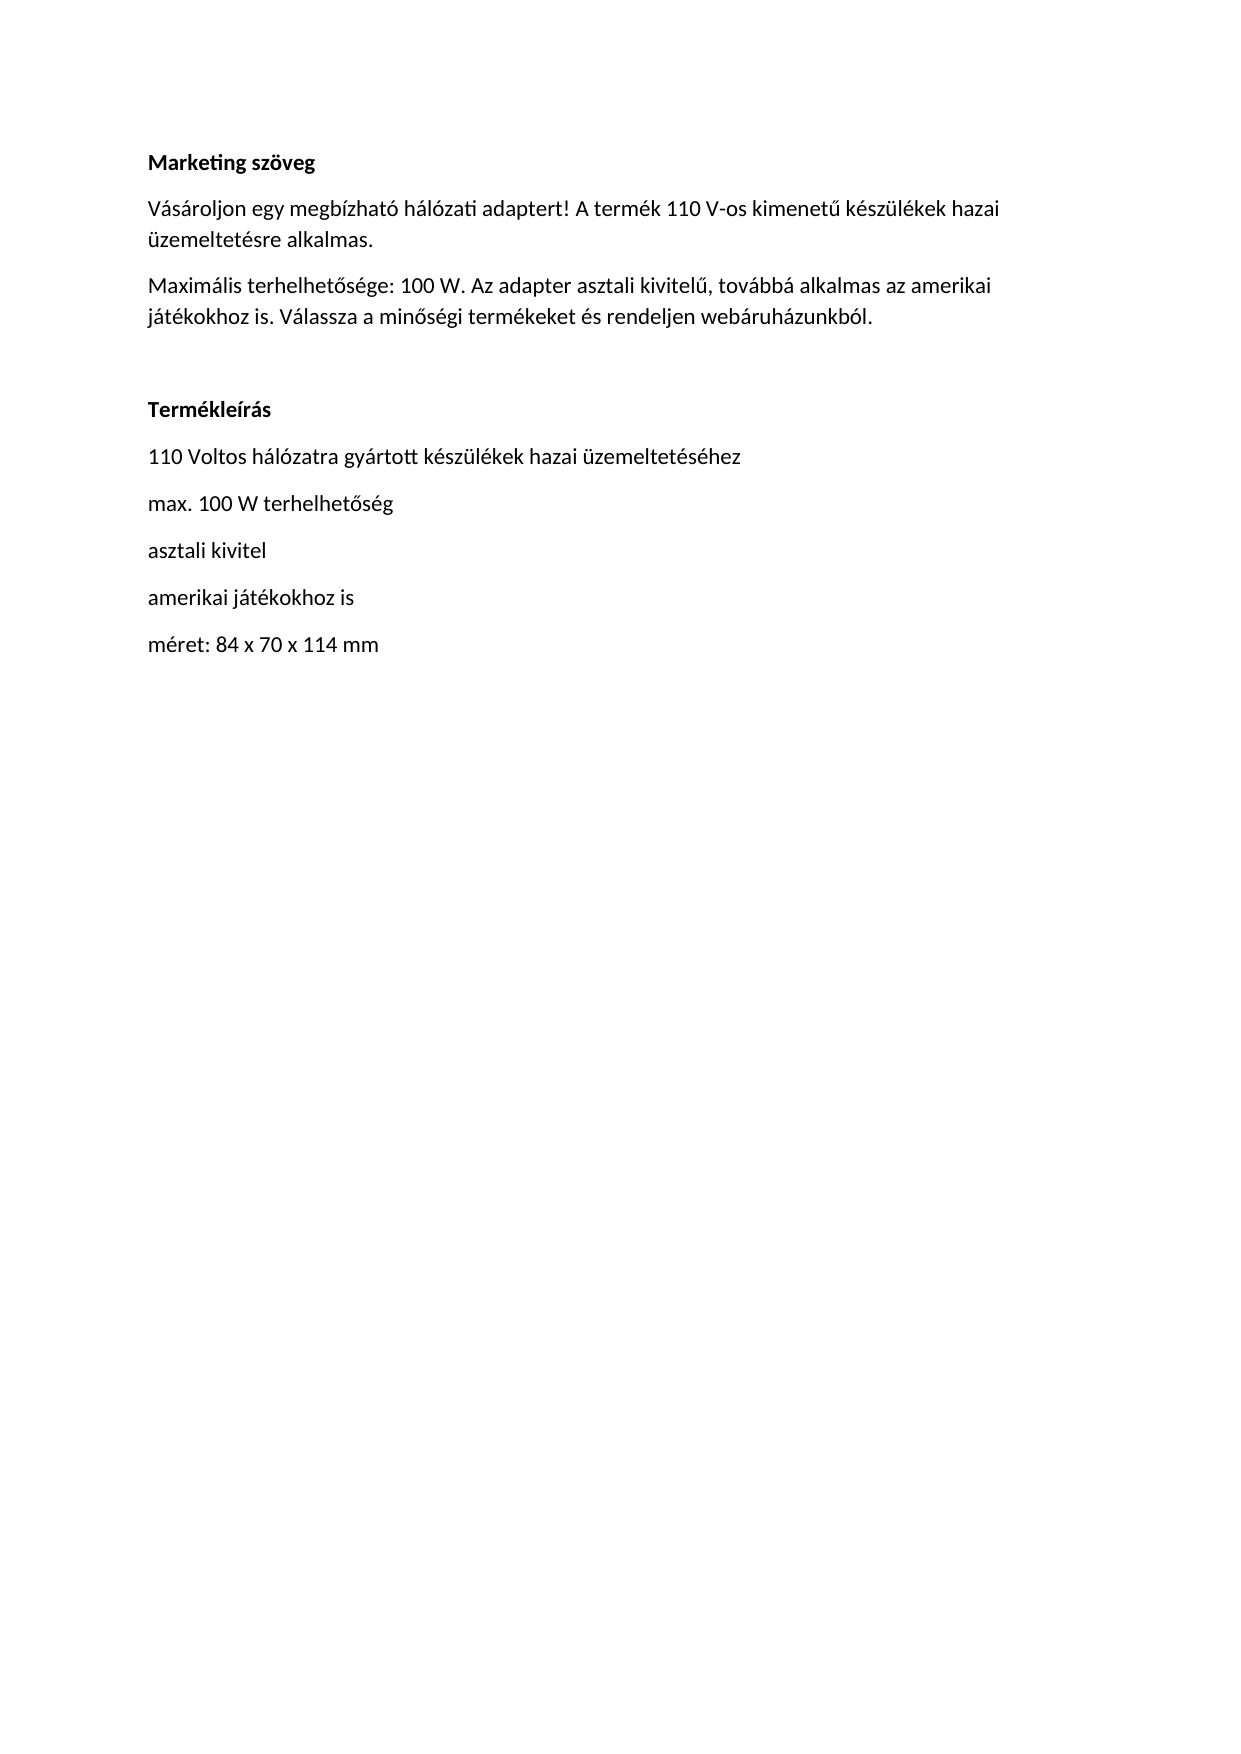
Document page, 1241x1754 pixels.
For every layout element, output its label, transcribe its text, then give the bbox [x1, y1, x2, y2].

text asztali kivitel [148, 536, 1093, 564]
text Vásároljon egy megbízható hálózati adaptert! A termék 110 V-os kimenetű készülékek hazai üzemeltetésre alkalmas. [148, 194, 1093, 253]
text max. 100 W terhelhetőség [148, 489, 1093, 517]
text Marketing szöveg [148, 148, 1093, 176]
text 110 Voltos hálózatra gyártott készülékek hazai üzemeltetéséhez [148, 442, 1093, 470]
text méret: 84 x 70 x 114 mm [148, 630, 1093, 658]
text Maximális terhelhetősége: 100 W. Az adapter asztali kivitelű, továbbá alkalmas az amerikai játékokhoz is. Válassza a minőségi termékeket és rendeljen webáruházunkból. [148, 272, 1093, 330]
text Termékleírás [148, 396, 1093, 423]
text amerikai játékokhoz is [148, 583, 1093, 611]
